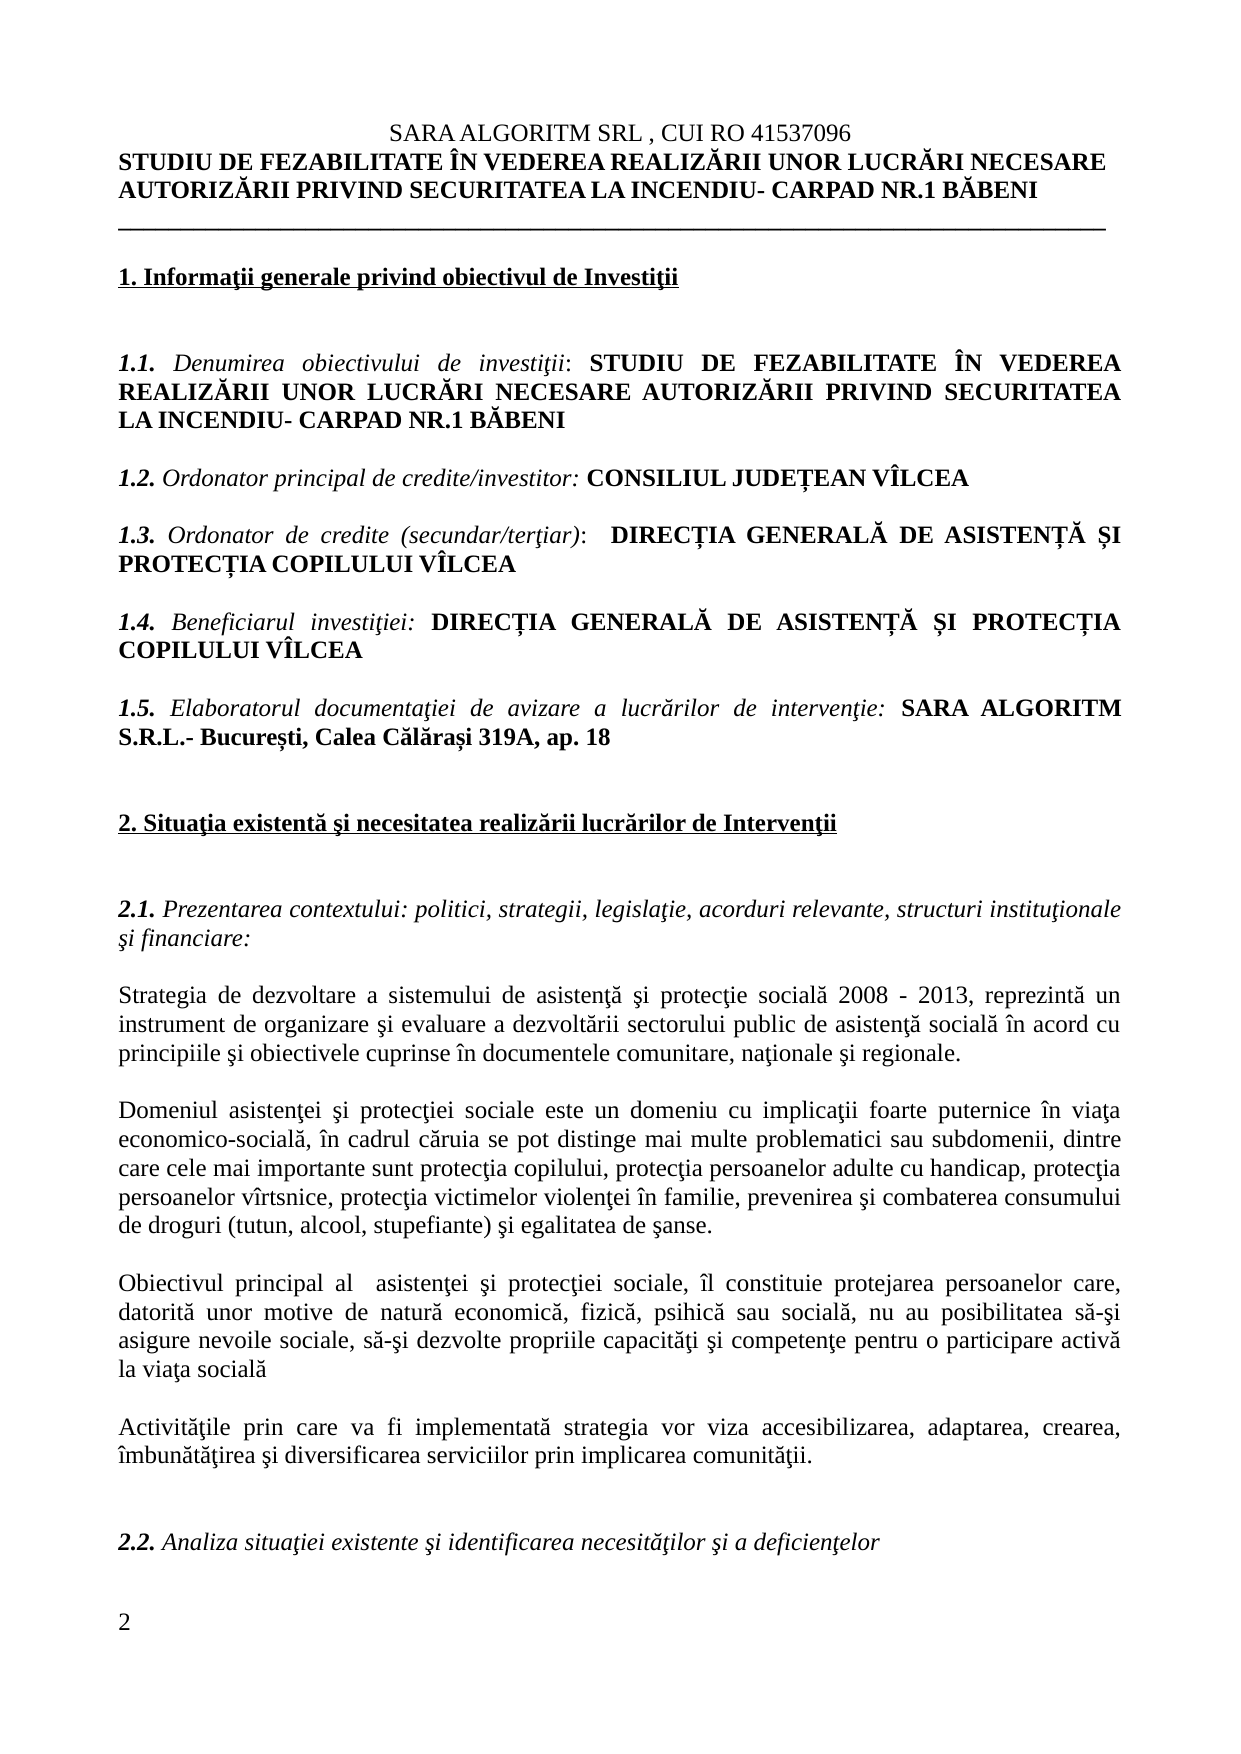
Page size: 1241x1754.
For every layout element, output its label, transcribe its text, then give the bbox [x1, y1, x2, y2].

text 2. Situaţia existentă şi necesitatea realizării lucrărilor de Intervenţii [118, 808, 1122, 837]
text 2.2. Analiza situaţiei existente şi identificarea necesităţilor şi a deficienţelor [118, 1527, 1122, 1556]
text 1. Informaţii generale privind obiectivul de Investiţii [118, 262, 1122, 291]
text 1.1. Denumirea obiectivului de investiţii: STUDIU DE FEZABILITATE ÎN VEDEREA REALIZĂRII UNOR LUCRĂRI NECESARE AUTORIZĂRII PRIVIND SECURITATEA LA INCENDIU- CARPAD NR.1 BĂBENI [118, 348, 1122, 434]
text Domeniul asistenţei şi protecţiei sociale este un domeniu cu implicaţii foarte puternice în viaţa economico-socială, în cadrul căruia se pot distinge mai multe problematici sau subdomenii, dintre care cele mai importante sunt protecţia copilului, protecţia persoanelor adulte cu handicap, protecţia persoanelor vîrtsnice, protecţia victimelor violenţei în familie, prevenirea şi combaterea consumului de droguri (tutun, alcool, stupefiante) şi egalitatea de şanse. [118, 1096, 1122, 1239]
text 1.5. Elaboratorul documentaţiei de avizare a lucrărilor de intervenţie: SARA ALGORITM S.R.L.- București, Calea Călărași 319A, ap. 18 [118, 693, 1122, 751]
text 1.2. Ordonator principal de credite/investitor: CONSILIUL JUDEȚEAN VÎLCEA [118, 463, 1122, 492]
text Obiectivul principal al asistenţei şi protecţiei sociale, îl constituie protejarea persoanelor care, datorită unor motive de natură economică, fizică, psihică sau socială, nu au posibilitatea să-şi asigure nevoile sociale, să-şi dezvolte propriile capacităţi şi competenţe pentru o participare activă la viaţa socială [118, 1268, 1122, 1383]
text Strategia de dezvoltare a sistemului de asistenţă şi protecţie socială 2008 - 2013, reprezintă un instrument de organizare şi evaluare a dezvoltării sectorului public de asistenţă socială în acord cu principiile şi obiectivele cuprinse în documentele comunitare, naţionale şi regionale. [118, 981, 1122, 1067]
text 1.4. Beneficiarul investiţiei: DIRECȚIA GENERALĂ DE ASISTENȚĂ ȘI PROTECȚIA COPILULUI VÎLCEA [118, 607, 1122, 664]
text Activităţile prin care va fi implementată strategia vor viza accesibilizarea, adaptarea, crearea, îmbunătăţirea şi diversificarea serviciilor prin implicarea comunităţii. [118, 1412, 1122, 1469]
text 1.3. Ordonator de credite (secundar/terţiar): DIRECȚIA GENERALĂ DE ASISTENȚĂ ȘI PROTECȚIA COPILULUI VÎLCEA [118, 521, 1122, 578]
text 2.1. Prezentarea contextului: politici, strategii, legislaţie, acorduri relevante, structuri instituţionale şi financiare: [118, 894, 1122, 952]
